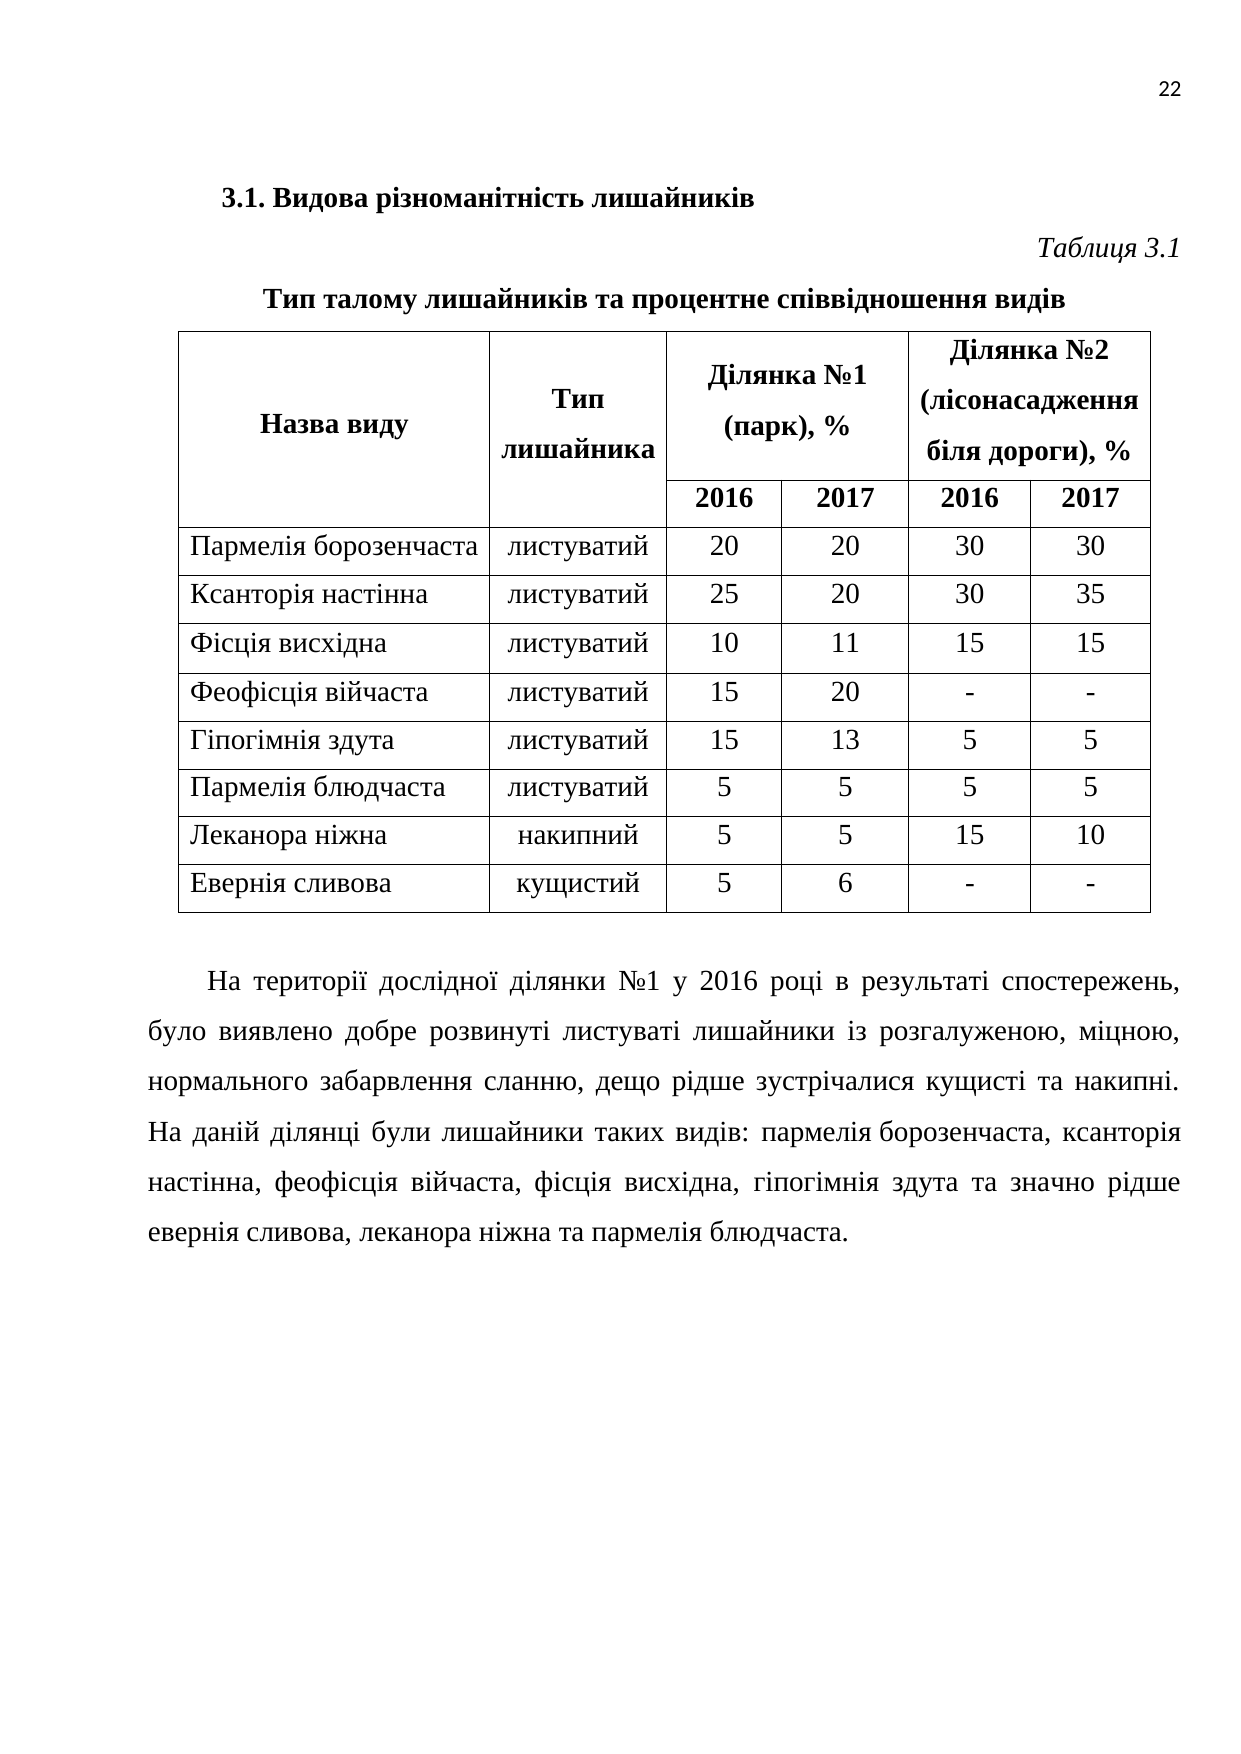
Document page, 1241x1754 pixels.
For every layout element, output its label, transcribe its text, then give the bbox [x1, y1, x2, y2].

table_cell 5 [909, 770, 1030, 816]
table_cell 30 [909, 528, 1030, 575]
table_cell листуватий [490, 770, 666, 816]
table_header Ділянка №2 (лісонасадження біля дороги), % [909, 332, 1150, 479]
table_cell - [1031, 865, 1150, 912]
text 3.1. Видова різноманітність лишайників [148, 180, 1181, 214]
table_cell 20 [782, 528, 908, 575]
table_cell 20 [667, 528, 781, 575]
table_cell 5 [1031, 722, 1150, 768]
table_cell 5 [909, 722, 1030, 768]
table_cell Фісція висхідна [179, 624, 489, 673]
table_cell накипний [490, 817, 666, 864]
table_cell - [909, 674, 1030, 721]
table_cell 5 [1031, 770, 1150, 816]
table_header Ділянка №1 (парк), % [667, 332, 908, 479]
table_cell 2016 [909, 481, 1030, 527]
table_cell 5 [667, 770, 781, 816]
text Таблиця 3.1 [148, 231, 1181, 264]
table_cell 15 [667, 722, 781, 768]
table_cell Ксанторія настінна [179, 576, 489, 623]
table_cell листуватий [490, 722, 666, 768]
table_cell 35 [1031, 576, 1150, 623]
table_cell - [1031, 674, 1150, 721]
table_cell Леканора ніжна [179, 817, 489, 864]
table_cell листуватий [490, 624, 666, 673]
table_cell 2017 [1031, 481, 1150, 527]
text На території дослідної ділянки №1 у 2016 році в результаті спостережень, було виявлено добре розвинуті листуваті лишайники із розгалуженою, міцною, нормального забарвлення сланню, дещо рідше зустрічалися кущисті та накипні. На даній ділянці були лишайники таких видів: пармелія борозенчаста, ксанторія настінна, феофісція війчаста, фісція висхідна, гіпогімнія здута та значно рідше евернія сливова, леканора ніжна та пармелія блюдчаста. [148, 963, 1181, 1248]
table_cell 10 [667, 624, 781, 673]
table_cell кущистий [490, 865, 666, 912]
table_cell 6 [782, 865, 908, 912]
table_cell 30 [909, 576, 1030, 623]
table_cell 15 [909, 624, 1030, 673]
table_cell 5 [667, 865, 781, 912]
table_cell Феофісція війчаста [179, 674, 489, 721]
table_cell 2016 [667, 481, 781, 527]
table_cell Пармелія борозенчаста [179, 528, 489, 575]
table_cell листуватий [490, 576, 666, 623]
table_cell 15 [1031, 624, 1150, 673]
text Тип талому лишайників та процентне співвідношення видів [148, 281, 1181, 314]
table_cell 15 [909, 817, 1030, 864]
table_cell 15 [667, 674, 781, 721]
table_cell 5 [782, 817, 908, 864]
table_cell листуватий [490, 674, 666, 721]
table_cell 2017 [782, 481, 908, 527]
table_cell 11 [782, 624, 908, 673]
table_cell 5 [667, 817, 781, 864]
table_cell - [909, 865, 1030, 912]
table_cell 13 [782, 722, 908, 768]
table_cell 25 [667, 576, 781, 623]
table_cell Пармелія блюдчаста [179, 770, 489, 816]
table_cell 30 [1031, 528, 1150, 575]
table_cell Евернія сливова [179, 865, 489, 912]
table_header Тип лишайника [490, 332, 666, 527]
table_cell 10 [1031, 817, 1150, 864]
table_cell 20 [782, 576, 908, 623]
table_cell листуватий [490, 528, 666, 575]
table_cell 5 [782, 770, 908, 816]
table_header Назва виду [179, 332, 489, 527]
table_cell 20 [782, 674, 908, 721]
table_cell Гіпогімнія здута [179, 722, 489, 768]
